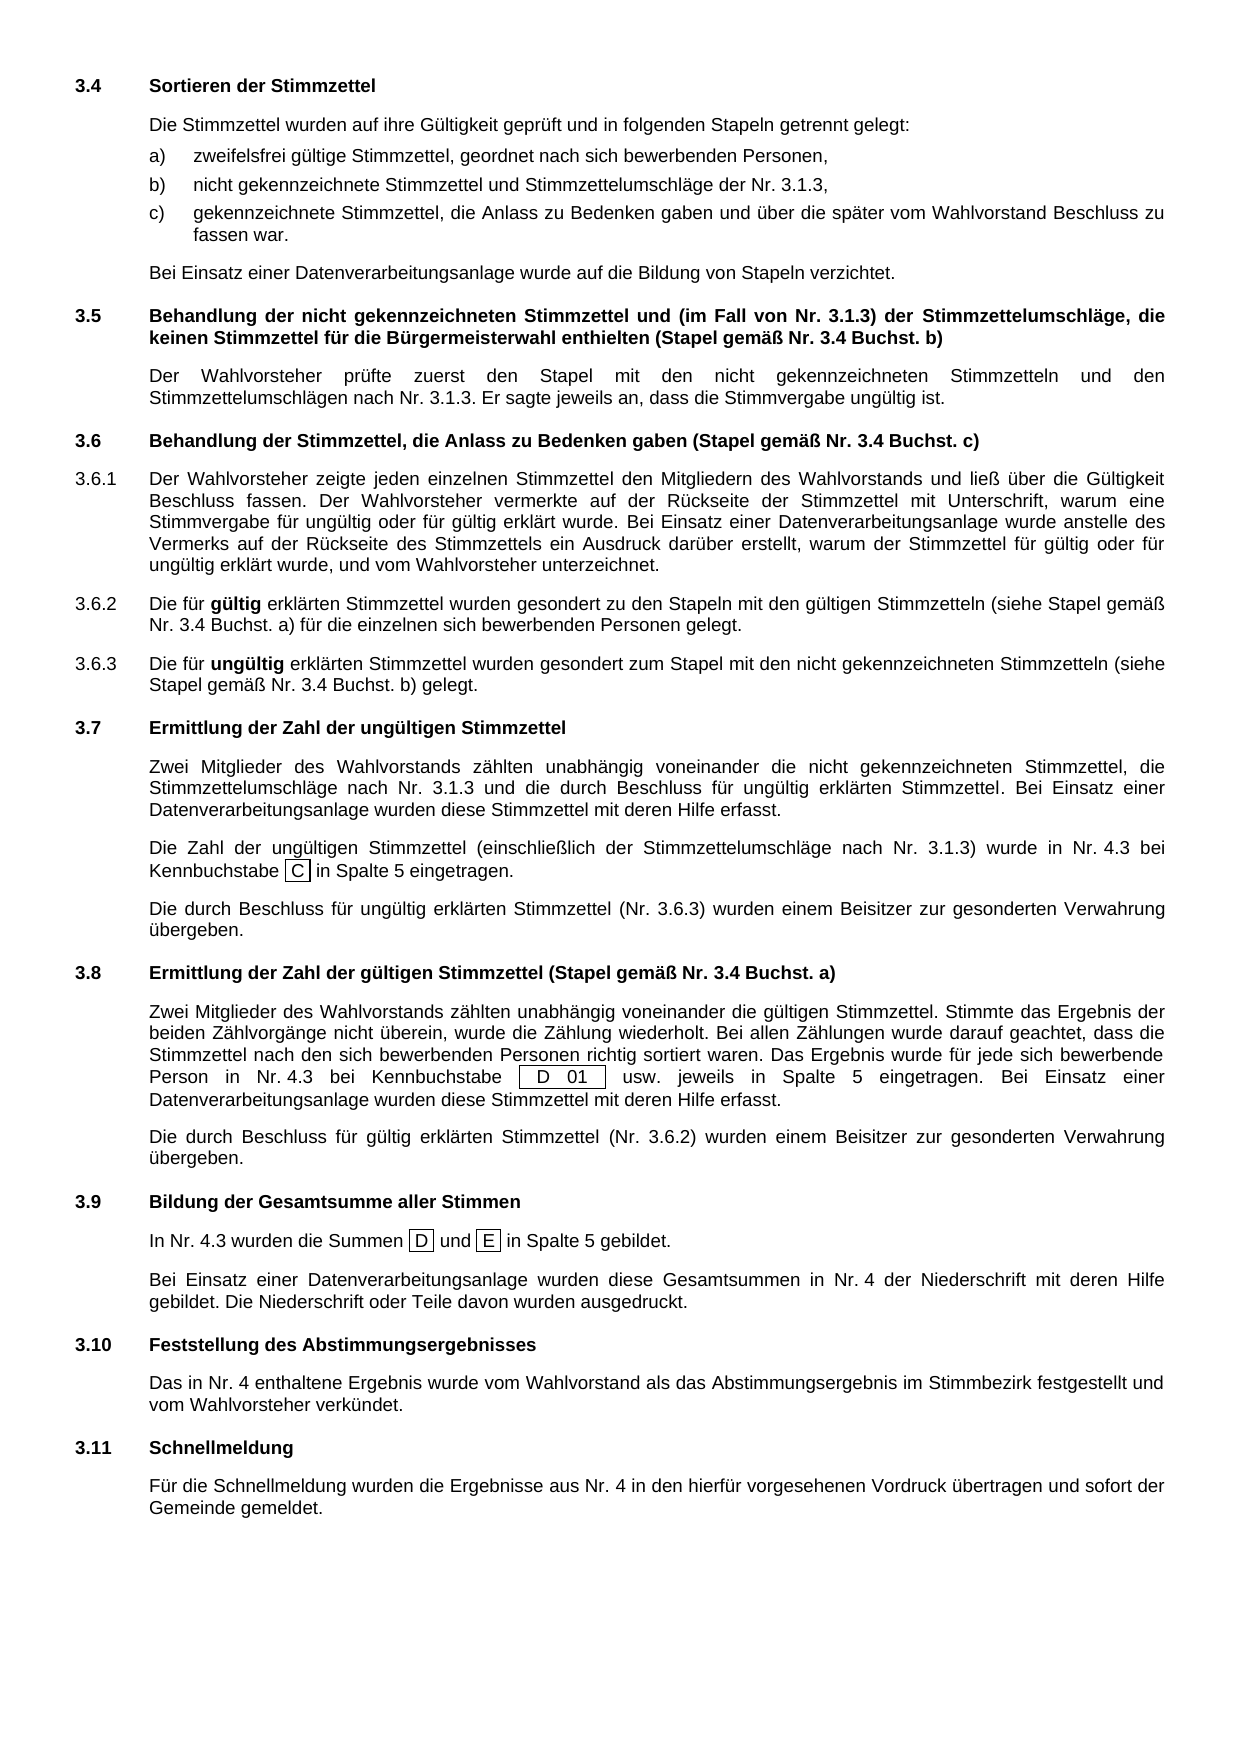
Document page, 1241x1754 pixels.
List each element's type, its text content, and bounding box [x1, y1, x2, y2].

text Das in Nr. 4 enthaltene Ergebnis wurde vom Wahlvorstand als das Abstimmungsergebnis im Stimmbezirk festgestellt und vom Wahlvorsteher verkündet. [75, 1372, 1165, 1415]
text Die Zahl der ungültigen Stimmzettel (einschließlich der Stimmzettelumschläge nach Nr. 3.1.3) wurde in Nr. 4.3 bei Kennbuchstabe C in Spalte 5 eingetragen. [75, 837, 1165, 882]
text 3.7 Ermittlung der Zahl der ungültigen Stimmzettel [75, 717, 1165, 739]
text c) gekennzeichnete Stimmzettel, die Anlass zu Bedenken gaben und über die später vom Wahlvorstand Beschluss zu fassen war. [75, 202, 1165, 245]
text Bei Einsatz einer Datenverarbeitungsanlage wurde auf die Bildung von Stapeln verzichtet. [75, 262, 1165, 283]
text 3.6.1 Der Wahlvorsteher zeigte jeden einzelnen Stimmzettel den Mitgliedern des Wahlvorstands und ließ über die Gültigkeit Beschluss fassen. Der Wahlvorsteher vermerkte auf der Rückseite der Stimmzettel mit Unterschrift, warum eine Stimmvergabe für ungültig oder für gültig erklärt wurde. Bei Einsatz einer Datenverarbeitungsanlage wurde anstelle des Vermerks auf der Rückseite des Stimmzettels ein Ausdruck darüber erstellt, warum der Stimmzettel für gültig oder für ungültig erklärt wurde, und vom Wahlvorsteher unterzeichnet. [75, 468, 1165, 576]
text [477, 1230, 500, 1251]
text Die Stimmzettel wurden auf ihre Gültigkeit geprüft und in folgenden Stapeln getrennt gelegt: [75, 113, 1165, 135]
text Der Wahlvorsteher prüfte zuerst den Stapel mit den nicht gekennzeichneten Stimmzetteln und den Stimmzettelumschlägen nach Nr. 3.1.3. Er sagte jeweils an, dass die Stimmvergabe ungültig ist. [75, 365, 1165, 408]
text 3.6.2 Die für gültig erklärten Stimmzettel wurden gesondert zu den Stapeln mit den gültigen Stimmzetteln (siehe Stapel gemäß Nr. 3.4 Buchst. a) für die einzelnen sich bewerbenden Personen gelegt. [75, 593, 1165, 636]
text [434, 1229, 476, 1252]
text 3.11 Schnellmeldung [75, 1437, 1165, 1458]
text Die durch Beschluss für gültig erklärten Stimmzettel (Nr. 3.6.2) wurden einem Beisitzer zur gesonderten Verwahrung übergeben. [75, 1127, 1165, 1169]
text 3.4 Sortieren der Stimmzettel [75, 75, 1165, 97]
text Bei Einsatz einer Datenverarbeitungsanlage wurden diese Gesamtsummen in Nr. 4 der Niederschrift mit deren Hilfe gebildet. Die Niederschrift oder Teile davon wurden ausgedruckt. [75, 1269, 1165, 1312]
text Für die Schnellmeldung wurden die Ergebnisse aus Nr. 4 in den hierfür vorgesehenen Vordruck übertragen und sofort der Gemeinde gemeldet. [75, 1475, 1165, 1518]
text b) nicht gekennzeichnete Stimmzettel und Stimmzettelumschläge der Nr. 3.1.3, [75, 173, 1165, 195]
text Die durch Beschluss für ungültig erklärten Stimmzettel (Nr. 3.6.3) wurden einem Beisitzer zur gesonderten Verwahrung übergeben. [75, 899, 1165, 941]
text Zwei Mitglieder des Wahlvorstands zählten unabhängig voneinander die gültigen Stimmzettel. Stimmte das Ergebnis der beiden Zählvorgänge nicht überein, wurde die Zählung wiederholt. Bei allen Zählungen wurde darauf geachtet, dass die Stimmzettel nach den sich bewerbenden Personen richtig sortiert waren. Das Ergebnis wurde für jede sich bewerbende Person in Nr. 4.3 bei Kennbuchstabe D 01 usw. jeweils in Spalte 5 eingetragen. Bei Einsatz einer Datenverarbeitungsanlage wurden diese Stimmzettel mit deren Hilfe erfasst. [75, 1001, 1165, 1110]
text 3.6.3 Die für ungültig erklärten Stimmzettel wurden gesondert zum Stapel mit den nicht gekennzeichneten Stimmzetteln (siehe Stapel gemäß Nr. 3.4 Buchst. b) gelegt. [75, 652, 1165, 696]
text 3.10 Feststellung des Abstimmungsergebnisses [75, 1334, 1165, 1355]
text 3.9 Bildung der Gesamtsumme aller Stimmen [75, 1190, 1165, 1212]
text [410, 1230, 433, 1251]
text a) zweifelsfrei gültige Stimmzettel, geordnet nach sich bewerbenden Personen, [75, 144, 1165, 166]
text In Nr. 4.3 wurden die Summen D und E in Spalte 5 gebildet. [75, 1229, 409, 1252]
text 3.6 Behandlung der Stimmzettel, die Anlass zu Bedenken gaben (Stapel gemäß Nr. 3.4 Buchst. c) [75, 430, 1165, 451]
text Zwei Mitglieder des Wahlvorstands zählten unabhängig voneinander die nicht gekennzeichneten Stimmzettel, die Stimmzettelumschläge nach Nr. 3.1.3 und die durch Beschluss für ungültig erklärten Stimmzettel. Bei Einsatz einer Datenverarbeitungsanlage wurden diese Stimmzettel mit deren Hilfe erfasst. [75, 756, 1165, 820]
text In Nr. 4.3 wurden die Summen D und E in Spalte 5 gebildet. [501, 1229, 1165, 1252]
text 3.8 Ermittlung der Zahl der gültigen Stimmzettel (Stapel gemäß Nr. 3.4 Buchst. a) [75, 962, 1165, 984]
text 3.5 Behandlung der nicht gekennzeichneten Stimmzettel und (im Fall von Nr. 3.1.3) der Stimmzettelumschläge, die keinen Stimmzettel für die Bürgermeisterwahl enthielten (Stapel gemäß Nr. 3.4 Buchst. b) [75, 305, 1165, 348]
